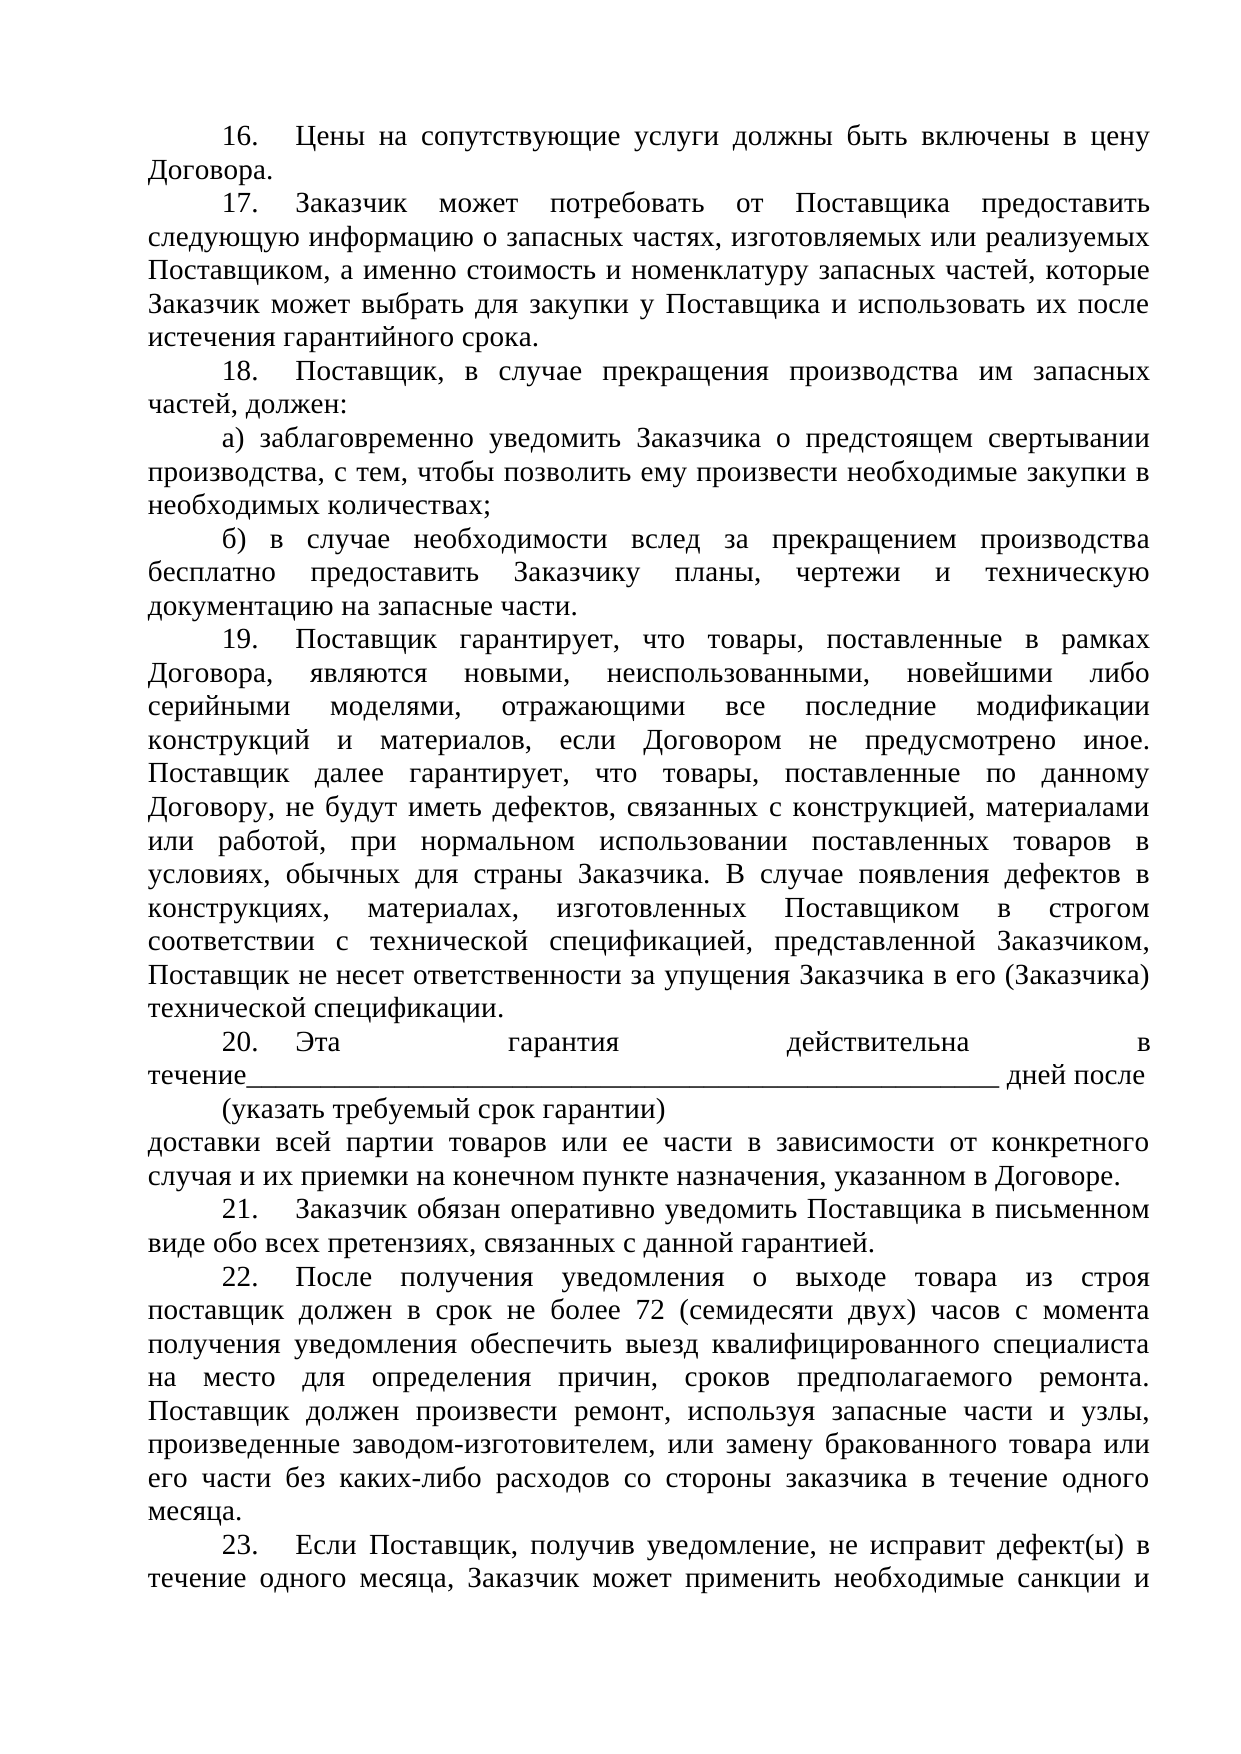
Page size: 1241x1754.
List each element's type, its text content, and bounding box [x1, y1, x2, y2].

list Заказчик может потребовать от Поставщика предоставить следующую информацию о запасных частях, изготовляемых или реализуемых Поставщиком, а именно стоимость и номенклатуру запасных частей, которые Заказчик может выбрать для закупки у Поставщика и использовать их после истечения гарантийного срока. [148, 185, 1152, 353]
text (указать требуемый срок гарантии) [222, 1091, 1152, 1124]
list После получения уведомления о выходе товара из строя поставщик должен в срок не более 72 (семидесяти двух) часов с момента получения уведомления обеспечить выезд квалифицированного специалиста на место для определения причин, сроков предполагаемого ремонта. Поставщик должен произвести ремонт, используя запасные части и узлы, произведенные заводом-изготовителем, или замену бракованного товара или его части без каких-либо расходов со стороны заказчика в течение одного месяца. [148, 1259, 1152, 1527]
list Поставщик, в случае прекращения производства им запасных частей, должен: [148, 353, 1152, 420]
text доставки всей партии товаров или ее части в зависимости от конкретного случая и их приемки на конечном пункте назначения, указанном в Договоре. [148, 1124, 1152, 1192]
list Заказчик обязан оперативно уведомить Поставщика в письменном виде обо всех претензиях, связанных с данной гарантией. [148, 1192, 1152, 1259]
list Цены на сопутствующие услуги должны быть включены в цену Договора. [148, 118, 1152, 185]
list Эта гарантия действительна в течение___________________________________________________ дней после [148, 1024, 1152, 1091]
text а) заблаговременно уведомить Заказчика о предстоящем свертывании производства, с тем, чтобы позволить ему произвести необходимые закупки в необходимых количествах; [148, 420, 1152, 521]
text б) в случае необходимости вслед за прекращением производства бесплатно предоставить Заказчику планы, чертежи и техническую документацию на запасные части. [148, 521, 1152, 621]
list Поставщик гарантирует, что товары, поставленные в рамках Договора, являются новыми, неиспользованными, новейшими либо серийными моделями, отражающими все последние модификации конструкций и материалов, если Договором не предусмотрено иное. Поставщик далее гарантирует, что товары, поставленные по данному Договору, не будут иметь дефектов, связанных с конструкцией, материалами или работой, при нормальном использовании поставленных товаров в условиях, обычных для страны Заказчика. В случае появления дефектов в конструкциях, материалах, изготовленных Поставщиком в строгом соответствии с технической спецификацией, представленной Заказчиком, Поставщик не несет ответственности за упущения Заказчика в его (Заказчика) технической спецификации. [148, 621, 1152, 1024]
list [148, 1527, 1152, 1594]
